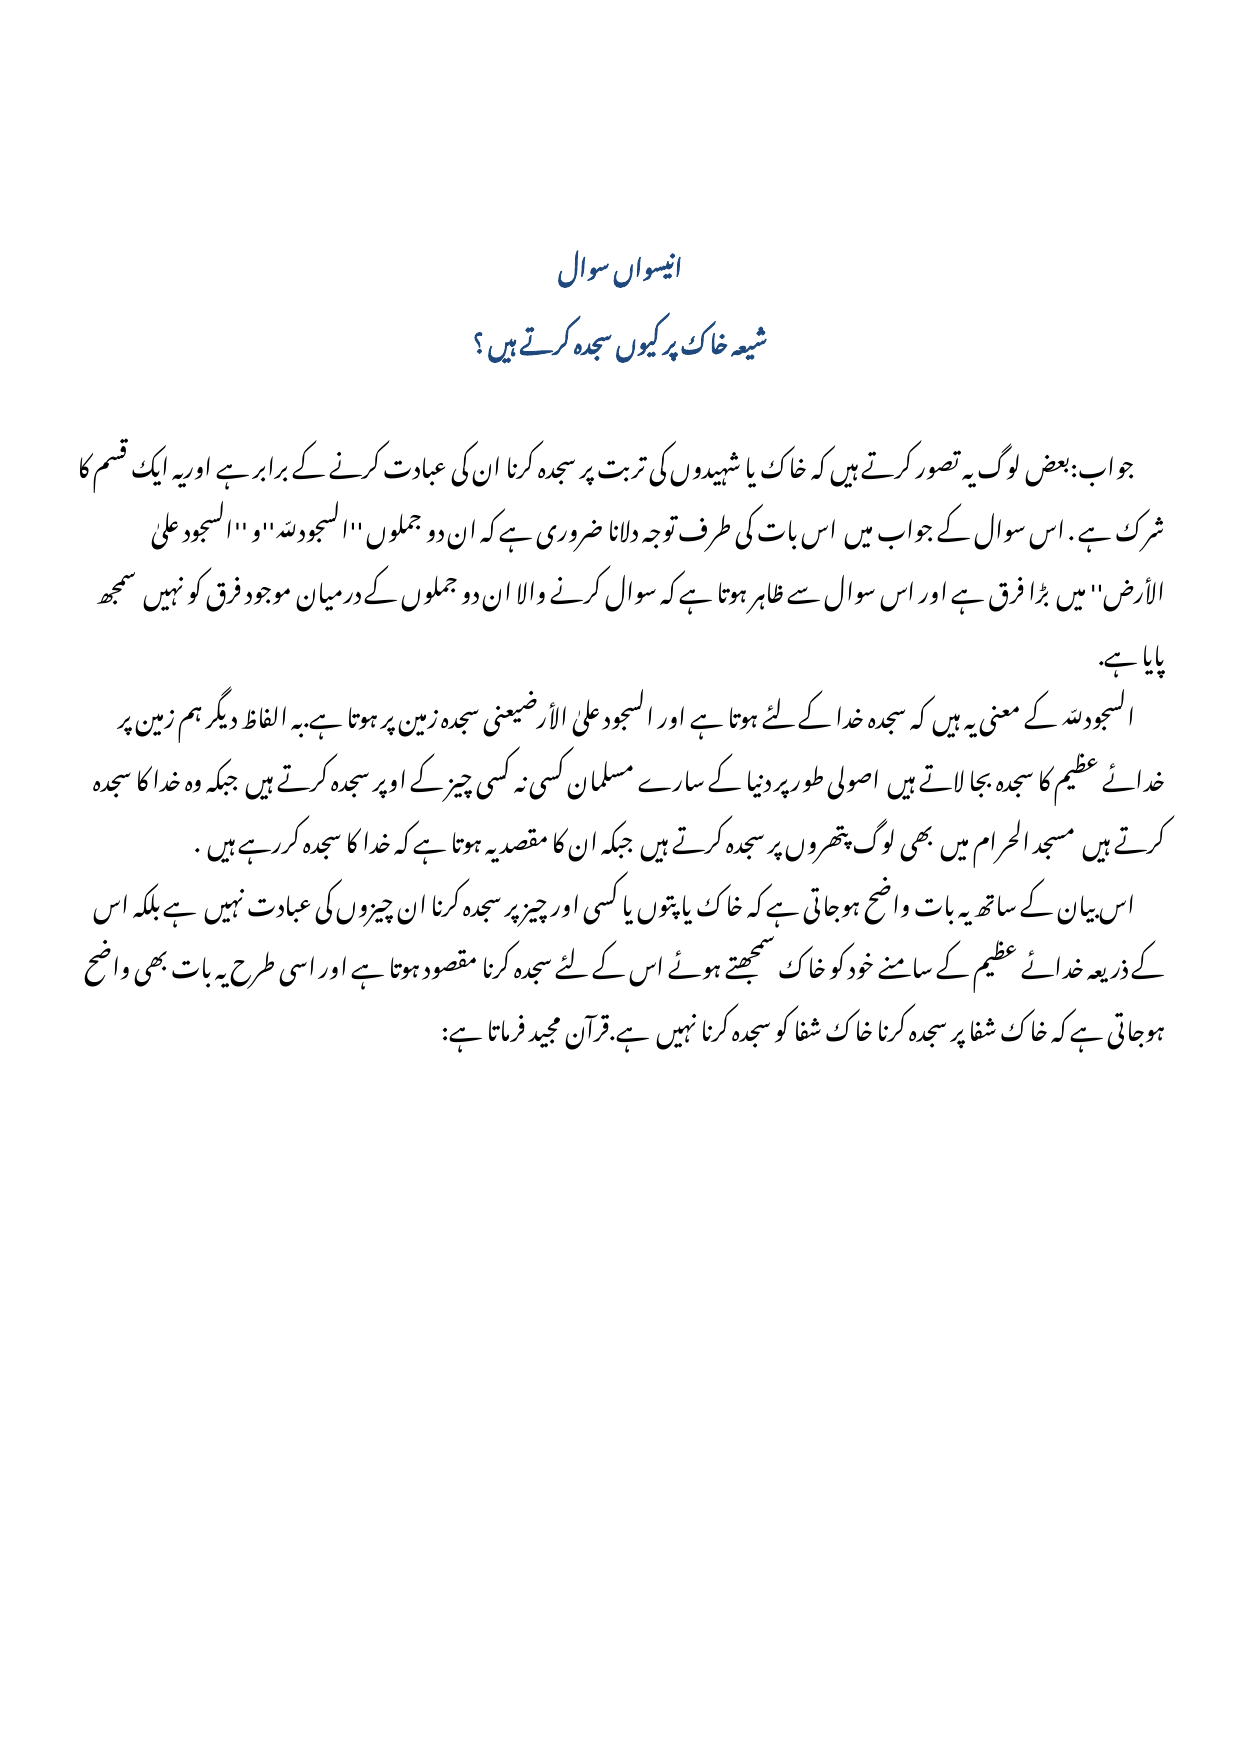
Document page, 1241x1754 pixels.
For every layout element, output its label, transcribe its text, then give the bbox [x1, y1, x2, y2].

text جواب:بعض لوگ یہ تصور کرتے ہیں کہ خاک یا شہیدوں کی تربت پر سجدہ کرنا ان کی عبادت کرنے کے برابر ہے اوریہ ایک قسم کا شرک ہے . اس سوال کے جواب میں اس بات کی طرف توجہ دلانا ضروری ہے کہ ان دو جملوں ''السجود للّہ''و ''السجود علیٰ الأرض'' میں بڑا فرق ہے اور اس سوال سے ظاہر ہوتا ہے کہ سوال کرنے والا ان دو جملوں کے درمیان موجود فرق کو نہیں سمجھ پایا ہے. [75, 431, 1165, 681]
subtitle شیعہ خاک پر کیوں سجدہ کرتے ہیں ؟ [75, 306, 1165, 369]
text السجود للّہ کے معنی یہ ہیں کہ سجدہ خدا کے لئے ہوتا ہے اور السجود علیٰ الأرضیعنی سجدہ زمین پر ہوتا ہے.بہ الفاظ دیگر ہم زمین پر خدائے عظیم کا سجدہ بجا لاتے ہیں اصولی طور پر دنیا کے سارے مسلمان کسی نہ کسی چیز کے اوپر سجدہ کرتے ہیں جبکہ وہ خدا کا سجدہ کرتے ہیں مسجد الحرام میں بھی لوگ پتھروں پر سجدہ کرتے ہیں جبکہ ان کا مقصد یہ ہوتا ہے کہ خدا کا سجدہ کررہے ہیں . [75, 681, 1165, 869]
text اس بیان کے ساتھ یہ بات واضح ہوجاتی ہے کہ خاک یا پتوں یا کسی اور چیز پر سجدہ کرنا ان چیزوں کی عبادت نہیں ہے بلکہ اس کے ذریعہ خدائے عظیم کے سامنے خود کو خاک سمجھتے ہوئے اس کے لئے سجدہ کرنا مقصود ہوتا ہے اور اسی طرح یہ بات بھی واضح ہوجاتی ہے کہ خاک شفا پر سجدہ کرنا خاک شفا کو سجدہ کرنا نہیں ہے.قرآن مجید فرماتا ہے: [75, 869, 1165, 1056]
subtitle انیسواں سوال [75, 231, 1165, 294]
